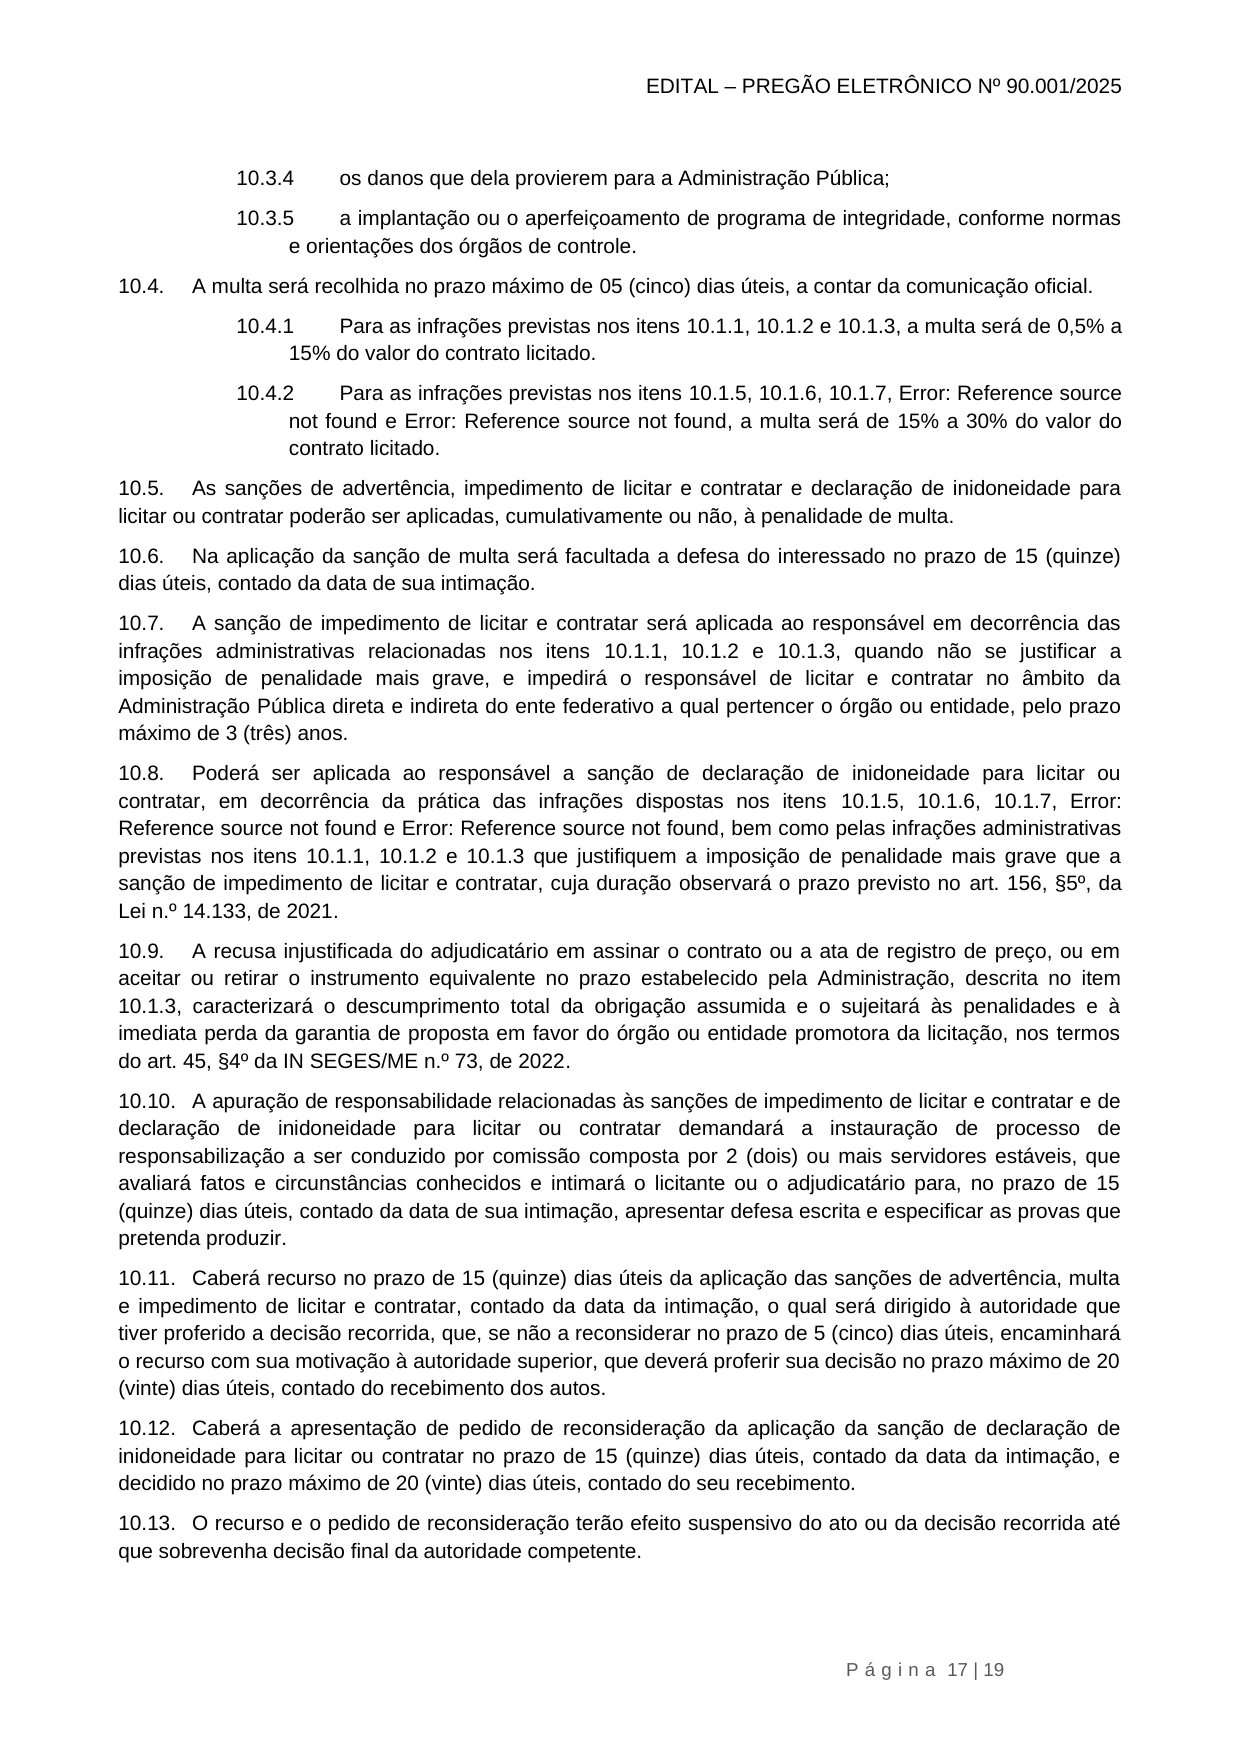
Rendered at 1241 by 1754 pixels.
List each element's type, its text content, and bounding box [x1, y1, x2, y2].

text A multa será recolhida no prazo máximo de 05 (cinco) dias úteis, a contar da comunicação oficial. [118, 273, 1122, 297]
text A sanção de impedimento de licitar e contratar será aplicada ao responsável em decorrência das infrações administrativas relacionadas nos itens 10.1.1, 10.1.2 e 10.1.3, quando não se justificar a imposição de penalidade mais grave, e impedirá o responsável de licitar e contratar no âmbito da Administração Pública direta e indireta do ente federativo a qual pertencer o órgão ou entidade, pelo prazo máximo de 3 (três) anos. [118, 611, 1122, 745]
text Na aplicação da sanção de multa será facultada a defesa do interessado no prazo de 15 (quinze) dias úteis, contado da data de sua intimação. [118, 543, 1122, 595]
text Caberá a apresentação de pedido de reconsideração da aplicação da sanção de declaração de inidoneidade para licitar ou contratar no prazo de 15 (quinze) dias úteis, contado da data da intimação, e decidido no prazo máximo de 20 (vinte) dias úteis, contado do seu recebimento. [118, 1416, 1122, 1495]
text Caberá recurso no prazo de 15 (quinze) dias úteis da aplicação das sanções de advertência, multa e impedimento de licitar e contratar, contado da data da intimação, o qual será dirigido à autoridade que tiver proferido a decisão recorrida, que, se não a reconsiderar no prazo de 5 (cinco) dias úteis, encaminhará o recurso com sua motivação à autoridade superior, que deverá proferir sua decisão no prazo máximo de 20 (vinte) dias úteis, contado do recebimento dos autos. [118, 1266, 1122, 1400]
text As sanções de advertência, impedimento de licitar e contratar e declaração de inidoneidade para licitar ou contratar poderão ser aplicadas, cumulativamente ou não, à penalidade de multa. [118, 476, 1122, 527]
text a implantação ou o aperfeiçoamento de programa de integridade, conforme normas e orientações dos órgãos de controle. [236, 206, 1122, 257]
text O recurso e o pedido de reconsideração terão efeito suspensivo do ato ou da decisão recorrida até que sobrevenha decisão final da autoridade competente. [118, 1511, 1122, 1562]
text os danos que dela provierem para a Administração Pública; [236, 166, 1122, 190]
text A apuração de responsabilidade relacionadas às sanções de impedimento de licitar e contratar e de declaração de inidoneidade para licitar ou contratar demandará a instauração de processo de responsabilização a ser conduzido por comissão composta por 2 (dois) ou mais servidores estáveis, que avaliará fatos e circunstâncias conhecidos e intimará o licitante ou o adjudicatário para, no prazo de 15 (quinze) dias úteis, contado da data de sua intimação, apresentar defesa escrita e especificar as provas que pretenda produzir. [118, 1088, 1122, 1250]
text Para as infrações previstas nos itens 10.1.1, 10.1.2 e 10.1.3, a multa será de 0,5% a 15% do valor do contrato licitado. [236, 313, 1122, 365]
text A recusa injustificada do adjudicatário em assinar o contrato ou a ata de registro de preço, ou em aceitar ou retirar o instrumento equivalente no prazo estabelecido pela Administração, descrita no item 10.1.3, caracterizará o descumprimento total da obrigação assumida e o sujeitará às penalidades e à imediata perda da garantia de proposta em favor do órgão ou entidade promotora da licitação, nos termos do art. 45, §4º da IN SEGES/ME n.º 73, de 2022. [118, 938, 1122, 1072]
